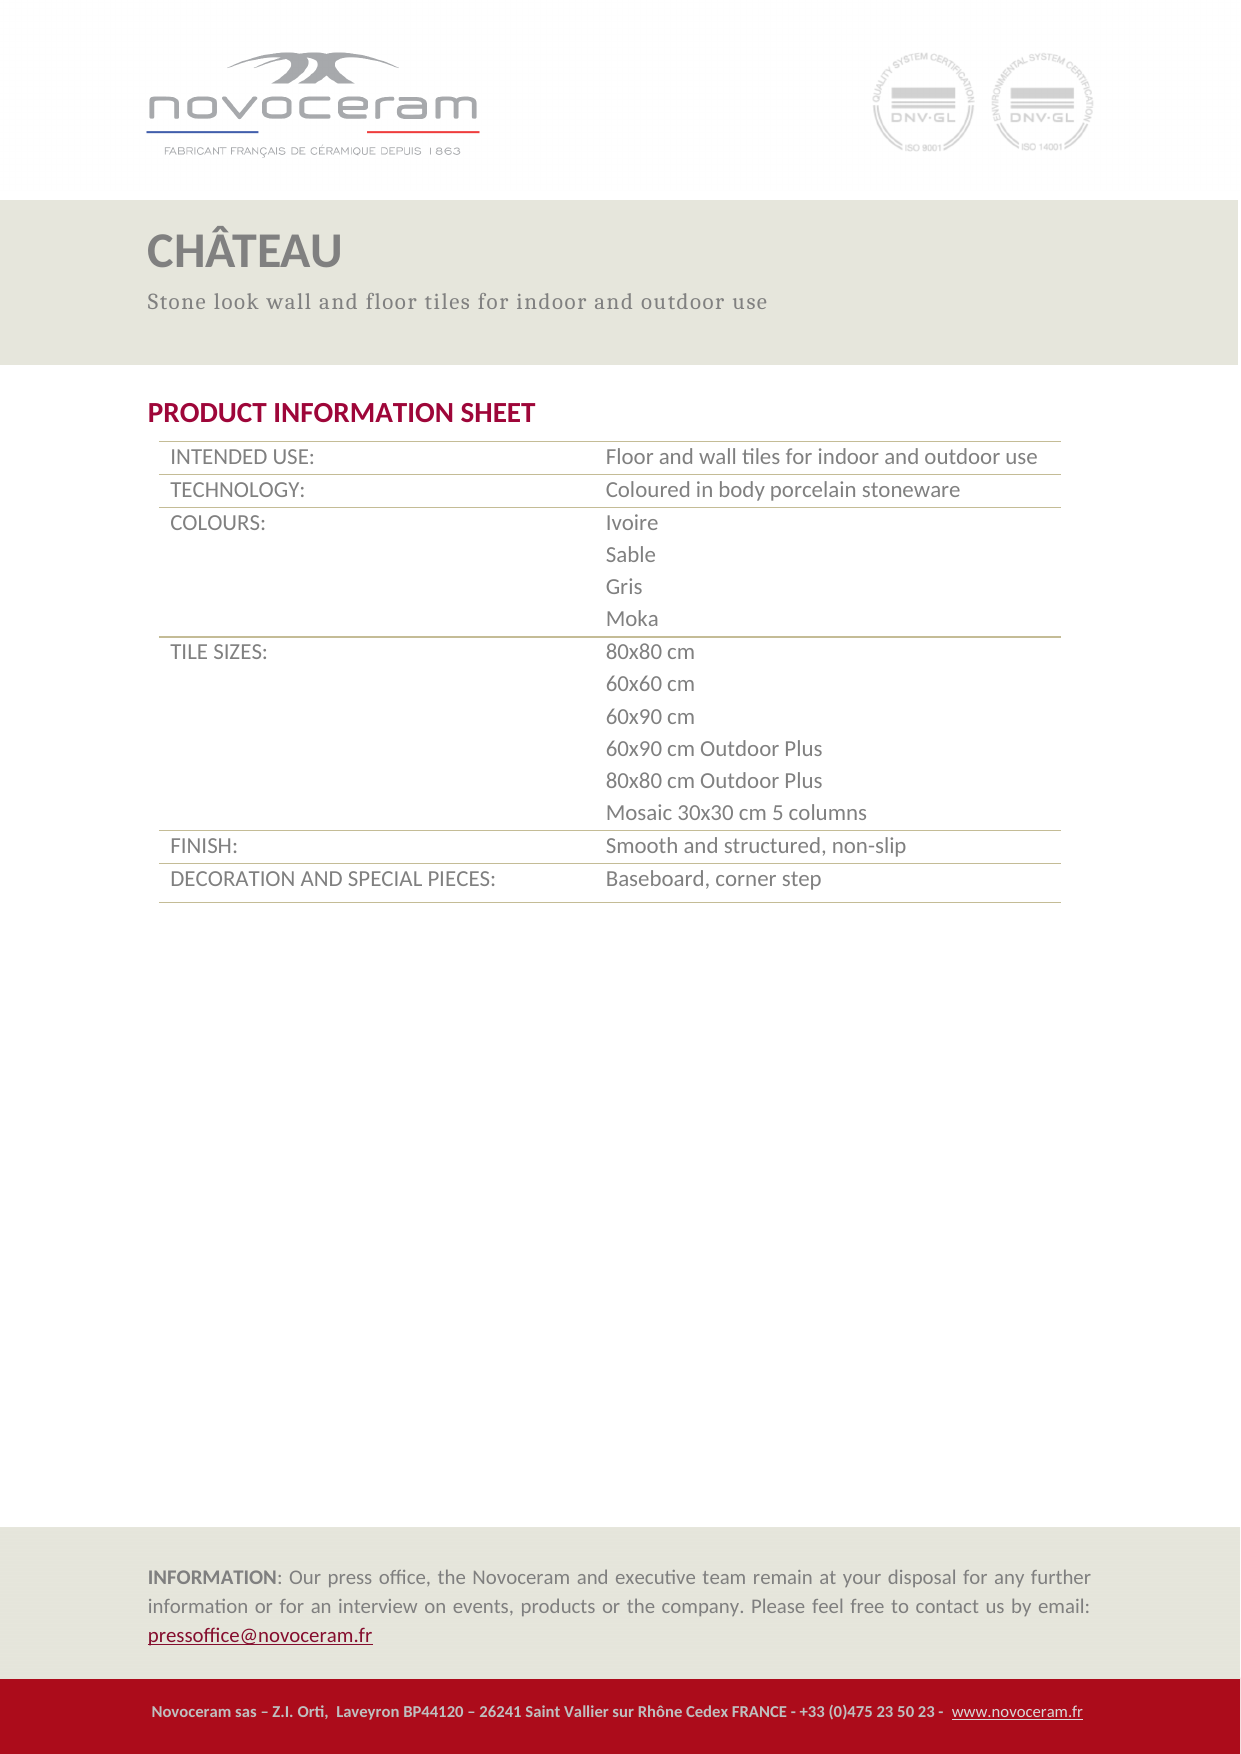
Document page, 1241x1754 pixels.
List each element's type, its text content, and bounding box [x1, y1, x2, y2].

title CHÂTEAU [148, 218, 1092, 279]
table_header Floor and wall tiles for indoor and outdoor use [594, 442, 1061, 474]
picture [0, 200, 1238, 365]
subtitle PRODUCT INFORMATION SHEET [148, 394, 1092, 429]
table_cell FINISH: [159, 831, 594, 863]
table_cell Baseboard, corner step [594, 864, 1061, 902]
table_cell 80x80 cm 60x60 cm 60x90 cm 60x90 cm Outdoor Plus 80x80 cm Outdoor Plus Mosaic 30x30 cm 5 columns [594, 638, 1061, 830]
table_header INTENDED USE: [159, 442, 594, 474]
table_cell TILE SIZES: [159, 638, 594, 830]
picture [0, 1527, 1241, 1679]
table_cell Smooth and structured, non-slip [594, 831, 1061, 863]
table_cell COLOURS: [159, 508, 594, 636]
subtitle Stone look wall and floor tiles for indoor and outdoor use [148, 289, 1092, 315]
table_cell TECHNOLOGY: [159, 475, 594, 507]
table_cell Ivoire Sable Gris Moka [594, 508, 1061, 636]
picture [0, 0, 1241, 191]
table_cell DECORATION AND SPECIAL PIECES: [159, 864, 594, 902]
table_cell Coloured in body porcelain stoneware [594, 475, 1061, 507]
